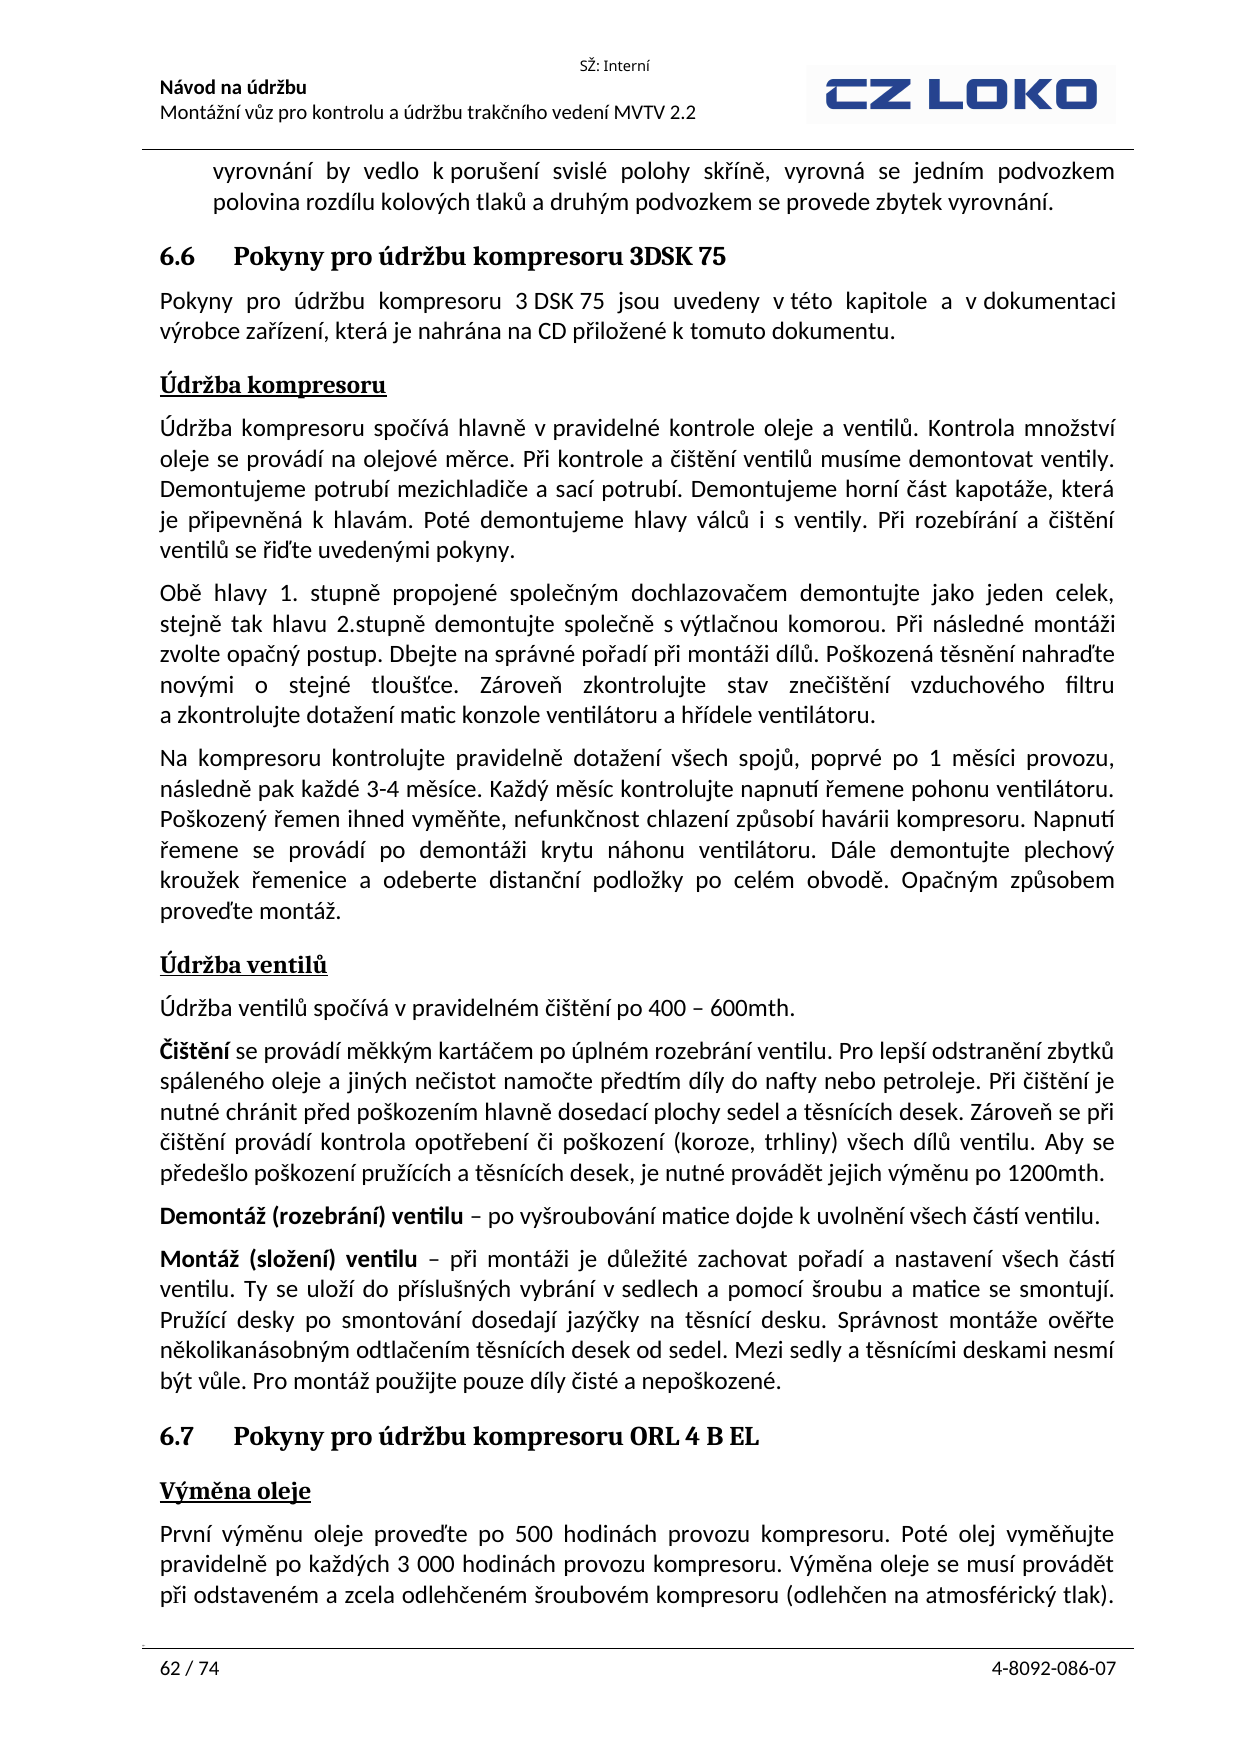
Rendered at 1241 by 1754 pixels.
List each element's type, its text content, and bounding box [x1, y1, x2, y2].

subtitle Údržba kompresoru [159, 371, 1116, 400]
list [174, 155, 1116, 216]
text Na kompresoru kontrolujte pravidelně dotažení všech spojů, poprvé po 1 měsíci provozu, následně pak každé 3-4 měsíce. Každý měsíc kontrolujte napnutí řemene pohonu ventilátoru. Poškozený řemen ihned vyměňte, nefunkčnost chlazení způsobí havárii kompresoru. Napnutí řemene se provádí po demontáži krytu náhonu ventilátoru. Dále demontujte plechový kroužek řemenice a odeberte distanční podložky po celém obvodě. Opačným způsobem proveďte montáž. [159, 742, 1116, 926]
text Údržba ventilů spočívá v pravidelném čištění po 400 – 600mth. [159, 992, 1116, 1022]
text Čištění se provádí měkkým kartáčem po úplném rozebrání ventilu. Pro lepší odstranění zbytků spáleného oleje a jiných nečistot namočte předtím díly do nafty nebo petroleje. Při čištění je nutné chránit před poškozením hlavně dosedací plochy sedel a těsnících desek. Zároveň se při čištění provádí kontrola opotřebení či poškození (koroze, trhliny) všech dílů ventilu. Aby se předešlo poškození pružících a těsnících desek, je nutné provádět jejich výměnu po 1200mth. [159, 1035, 1116, 1187]
subtitle Pokyny pro údržbu kompresoru ORL 4 B EL [159, 1421, 1116, 1452]
text Demontáž (rozebrání) ventilu – po vyšroubování matice dojde k uvolnění všech částí ventilu. [159, 1200, 1116, 1230]
subtitle Údržba ventilů [159, 951, 1116, 979]
subtitle Výměna oleje [159, 1477, 1116, 1505]
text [159, 1518, 1116, 1609]
subtitle Pokyny pro údržbu kompresoru 3DSK 75 [159, 241, 1116, 272]
text Pokyny pro údržbu kompresoru 3 DSK 75 jsou uvedeny v této kapitole a v dokumentaci výrobce zařízení, která je nahrána na CD přiložené k tomuto dokumentu. [159, 285, 1116, 346]
text Montáž (složení) ventilu – při montáži je důležité zachovat pořadí a nastavení všech částí ventilu. Ty se uloží do příslušných vybrání v sedlech a pomocí šroubu a matice se smontují. Pružící desky po smontování dosedají jazýčky na těsnící desku. Správnost montáže ověřte několikanásobným odtlačením těsnících desek od sedel. Mezi sedly a těsnícími deskami nesmí být vůle. Pro montáž použijte pouze díly čisté a nepoškozené. [159, 1243, 1116, 1396]
text Obě hlavy 1. stupně propojené společným dochlazovačem demontujte jako jeden celek, stejně tak hlavu 2.stupně demontujte společně s výtlačnou komorou. Při následné montáži zvolte opačný postup. Dbejte na správné pořadí při montáži dílů. Poškozená těsnění nahraďte novými o stejné tloušťce. Zároveň zkontrolujte stav znečištění vzduchového filtru a zkontrolujte dotažení matic konzole ventilátoru a hřídele ventilátoru. [159, 577, 1116, 730]
text Údržba kompresoru spočívá hlavně v pravidelné kontrole oleje a ventilů. Kontrola množství oleje se provádí na olejové měrce. Při kontrole a čištění ventilů musíme demontovat ventily. Demontujeme potrubí mezichladiče a sací potrubí. Demontujeme horní část kapotáže, která je připevněná k hlavám. Poté demontujeme hlavy válců i s ventily. Při rozebírání a čištění ventilů se řiďte uvedenými pokyny. [159, 412, 1116, 565]
picture [806, 65, 1117, 124]
